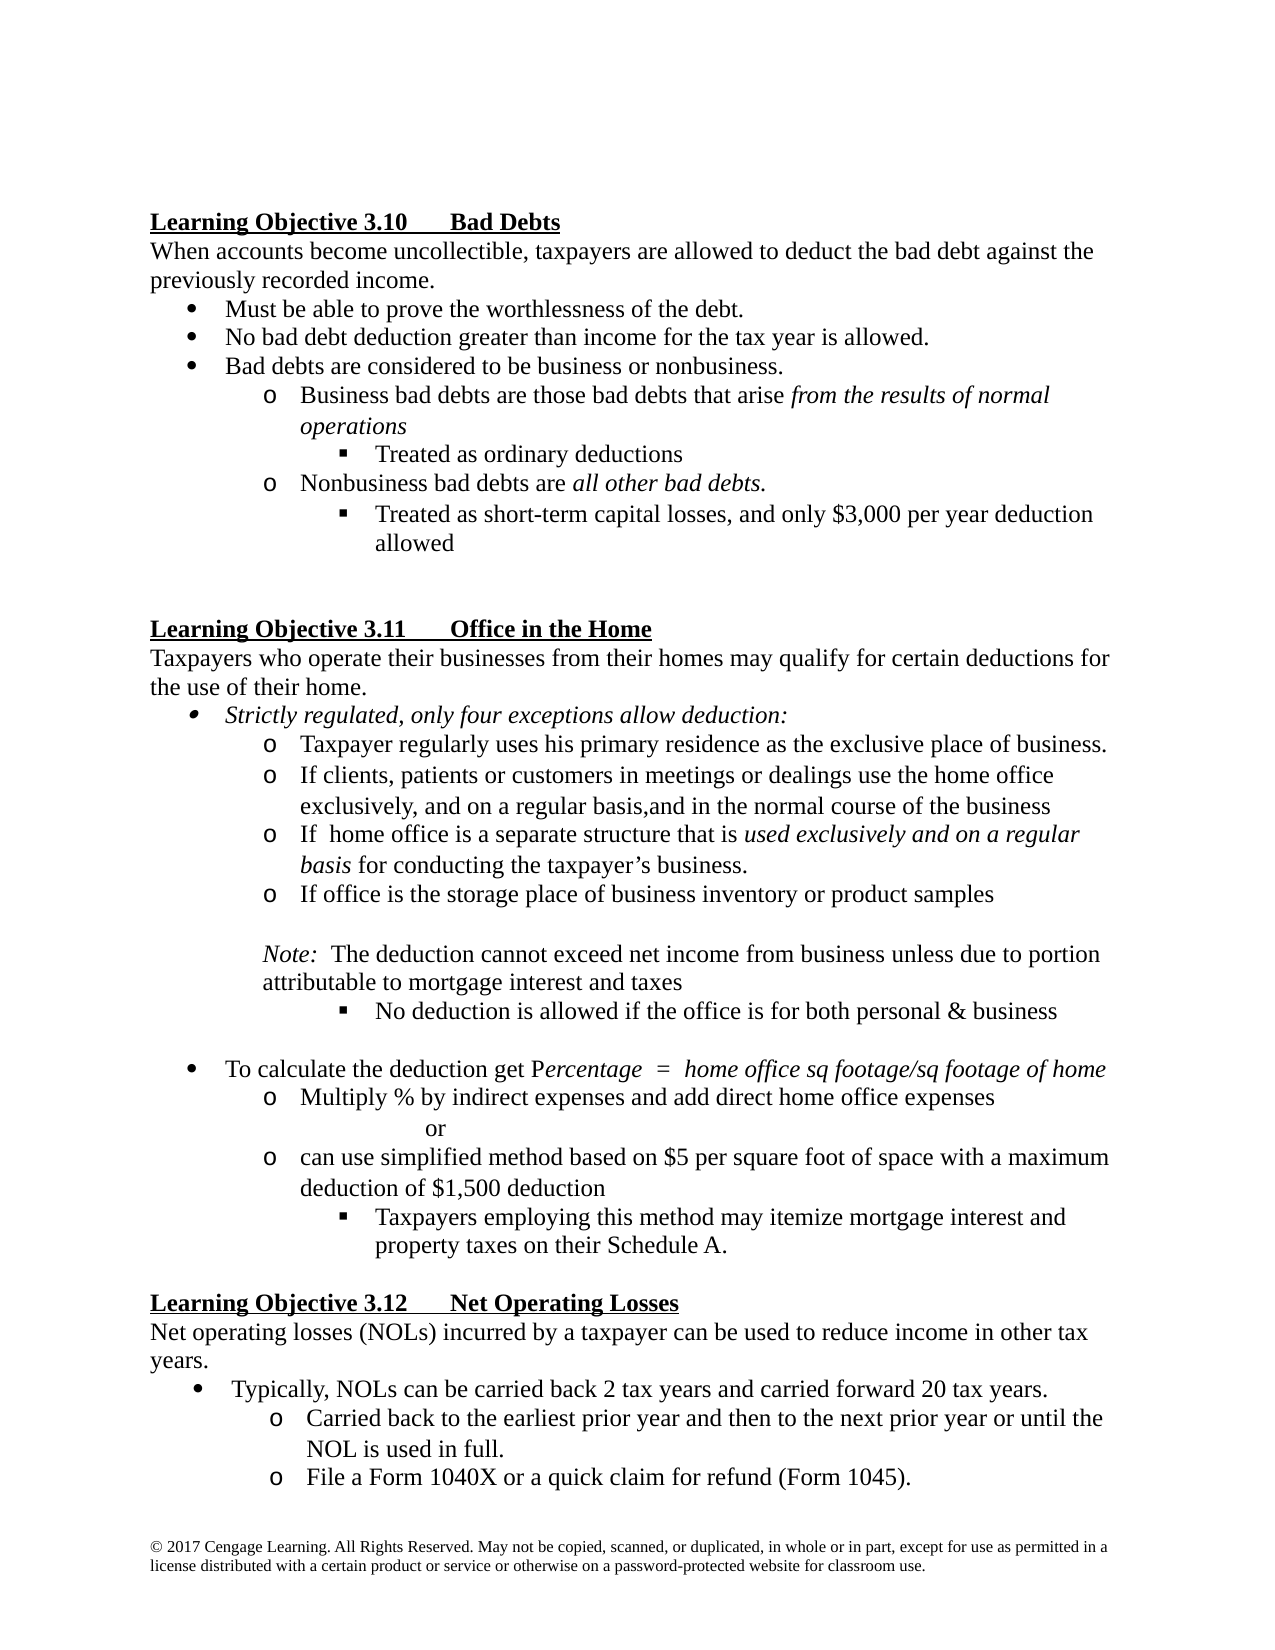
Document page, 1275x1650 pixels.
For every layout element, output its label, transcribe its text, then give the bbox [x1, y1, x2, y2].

list No deduction is allowed if the office is for both personal & business [337, 996, 1125, 1025]
text When accounts become uncollectible, taxpayers are allowed to deduct the bad debt against the previously recorded income. [150, 236, 1125, 294]
list Must be able to prove the worthlessness of the debt. [187, 294, 1125, 322]
list Strictly regulated, only four exceptions allow deduction: [187, 700, 1125, 729]
list Taxpayer regularly uses his primary residence as the exclusive place of business. [262, 729, 1125, 760]
list Multiply % by indirect expenses and add direct home office expenses [262, 1082, 1125, 1113]
list Treated as ordinary deductions [337, 439, 1125, 468]
list Typically, NOLs can be carried back 2 tax years and carried forward 20 tax years. [194, 1374, 1125, 1403]
text Learning Objective 3.10 Bad Debts [150, 207, 1125, 236]
list No bad debt deduction greater than income for the tax year is allowed. [187, 322, 1125, 351]
list If home office is a separate structure that is used exclusively and on a regular basis for conducting the taxpayer’s business. [262, 819, 1125, 879]
text Learning Objective 3.12 Net Operating Losses [150, 1288, 1125, 1317]
text Note: The deduction cannot exceed net income from business unless due to portion attributable to mortgage interest and taxes [262, 939, 1125, 996]
list Carried back to the earliest prior year and then to the next prior year or until the NOL is used in full. [269, 1403, 1125, 1462]
list To calculate the deduction get Percentage = home office sq footage/sq footage of home [187, 1054, 1125, 1082]
text Learning Objective 3.11 Office in the Home [150, 614, 1125, 643]
list Taxpayers employing this method may itemize mortgage interest and property taxes on their Schedule A. [337, 1202, 1125, 1259]
list Business bad debts are those bad debts that arise from the results of normal operations [262, 380, 1125, 439]
list Treated as short-term capital losses, and only $3,000 per year deduction allowed [337, 499, 1125, 557]
text Taxpayers who operate their businesses from their homes may qualify for certain deductions for the use of their home. [150, 643, 1125, 700]
list If office is the storage place of business inventory or product samples [262, 879, 1125, 910]
list can use simplified method based on $5 per square foot of space with a maximum deduction of $1,500 deduction [262, 1142, 1125, 1202]
text or [262, 1113, 1125, 1142]
list If clients, patients or customers in meetings or dealings use the home office exclusively, and on a regular basis,and in the normal course of the business [262, 760, 1125, 819]
list Bad debts are considered to be business or nonbusiness. [187, 351, 1125, 380]
list File a Form 1040X or a quick claim for refund (Form 1045). [269, 1462, 1125, 1493]
text Net operating losses (NOLs) incurred by a taxpayer can be used to reduce income in other tax years. [150, 1317, 1125, 1374]
list Nonbusiness bad debts are all other bad debts. [262, 468, 1125, 499]
